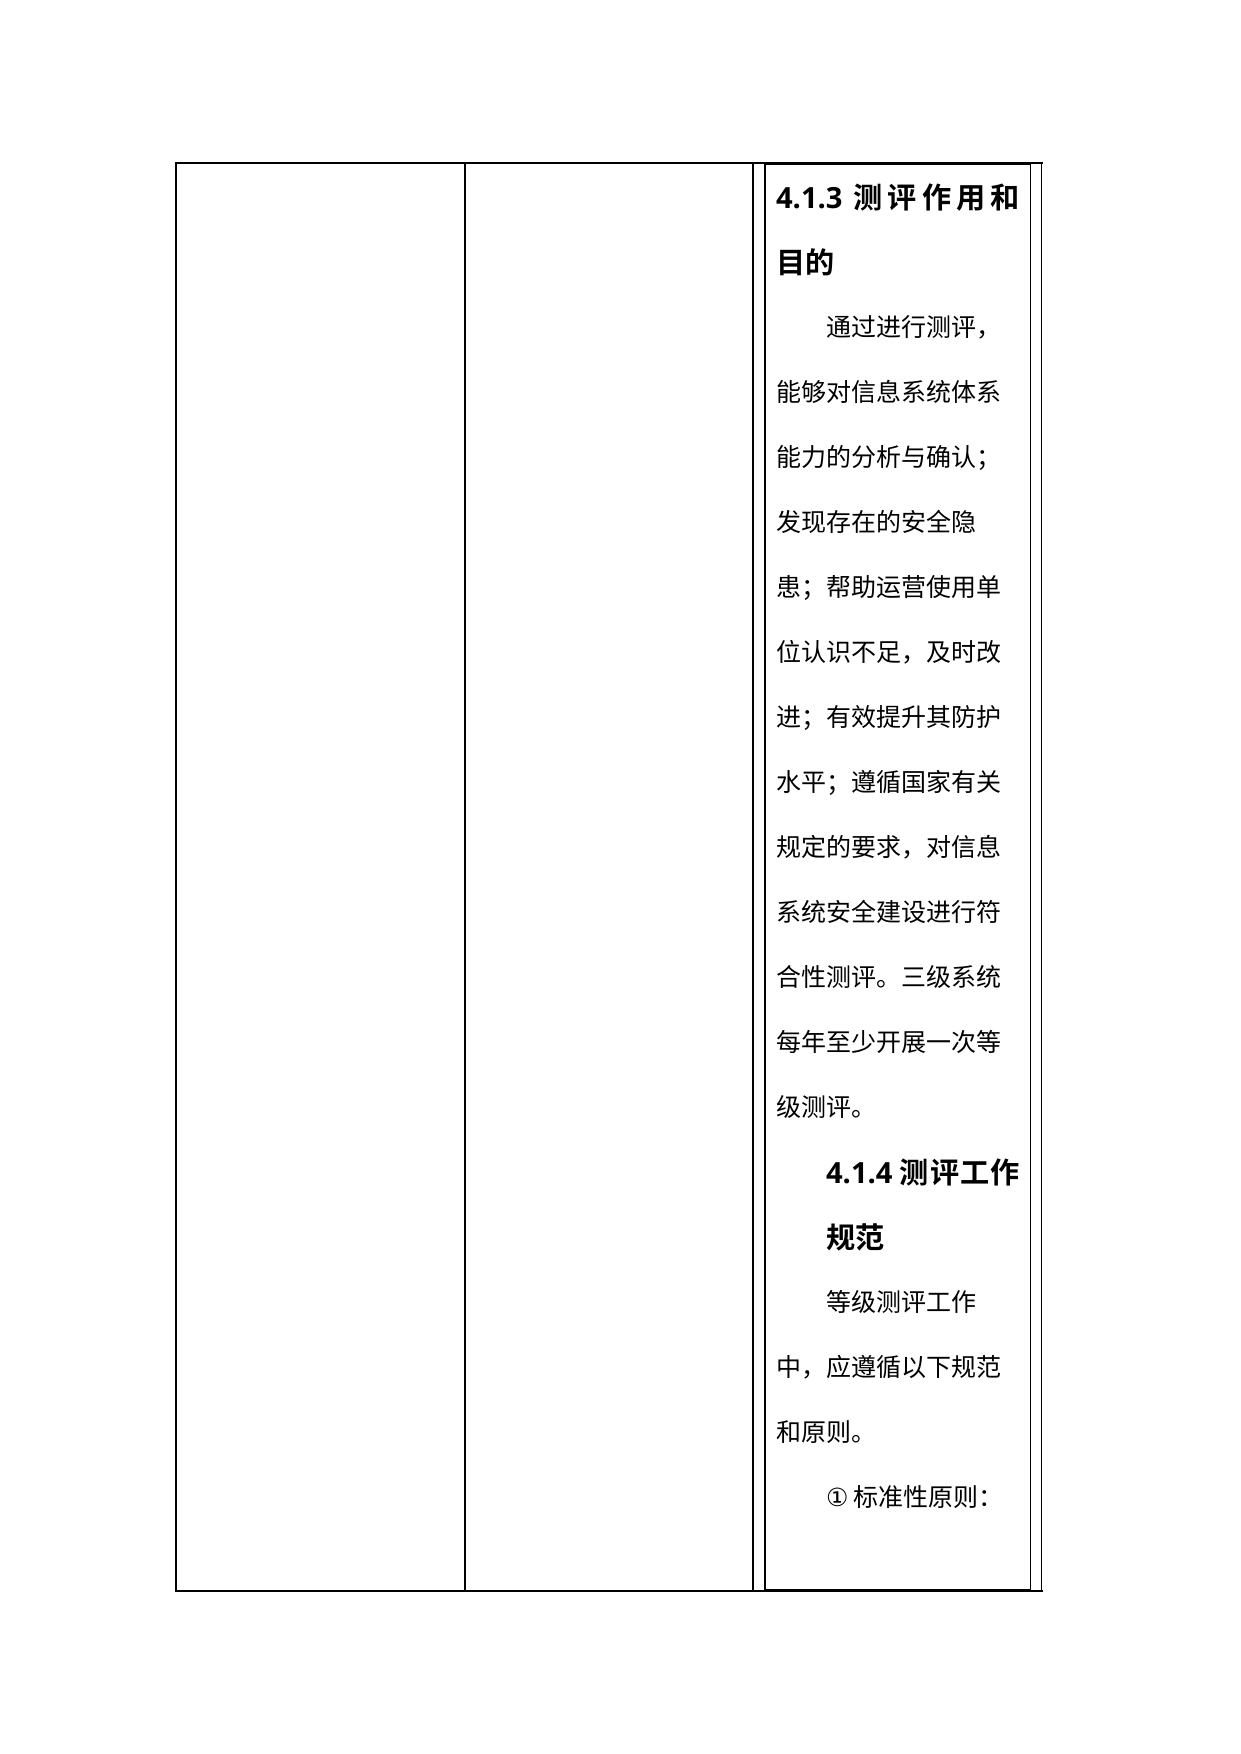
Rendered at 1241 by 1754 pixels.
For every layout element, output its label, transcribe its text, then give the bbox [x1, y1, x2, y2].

table_cell [1031, 164, 1041, 1590]
table_cell [766, 165, 1030, 1589]
table_cell [754, 164, 764, 1590]
table_cell [466, 164, 752, 1590]
table_cell 1 [177, 164, 464, 1590]
